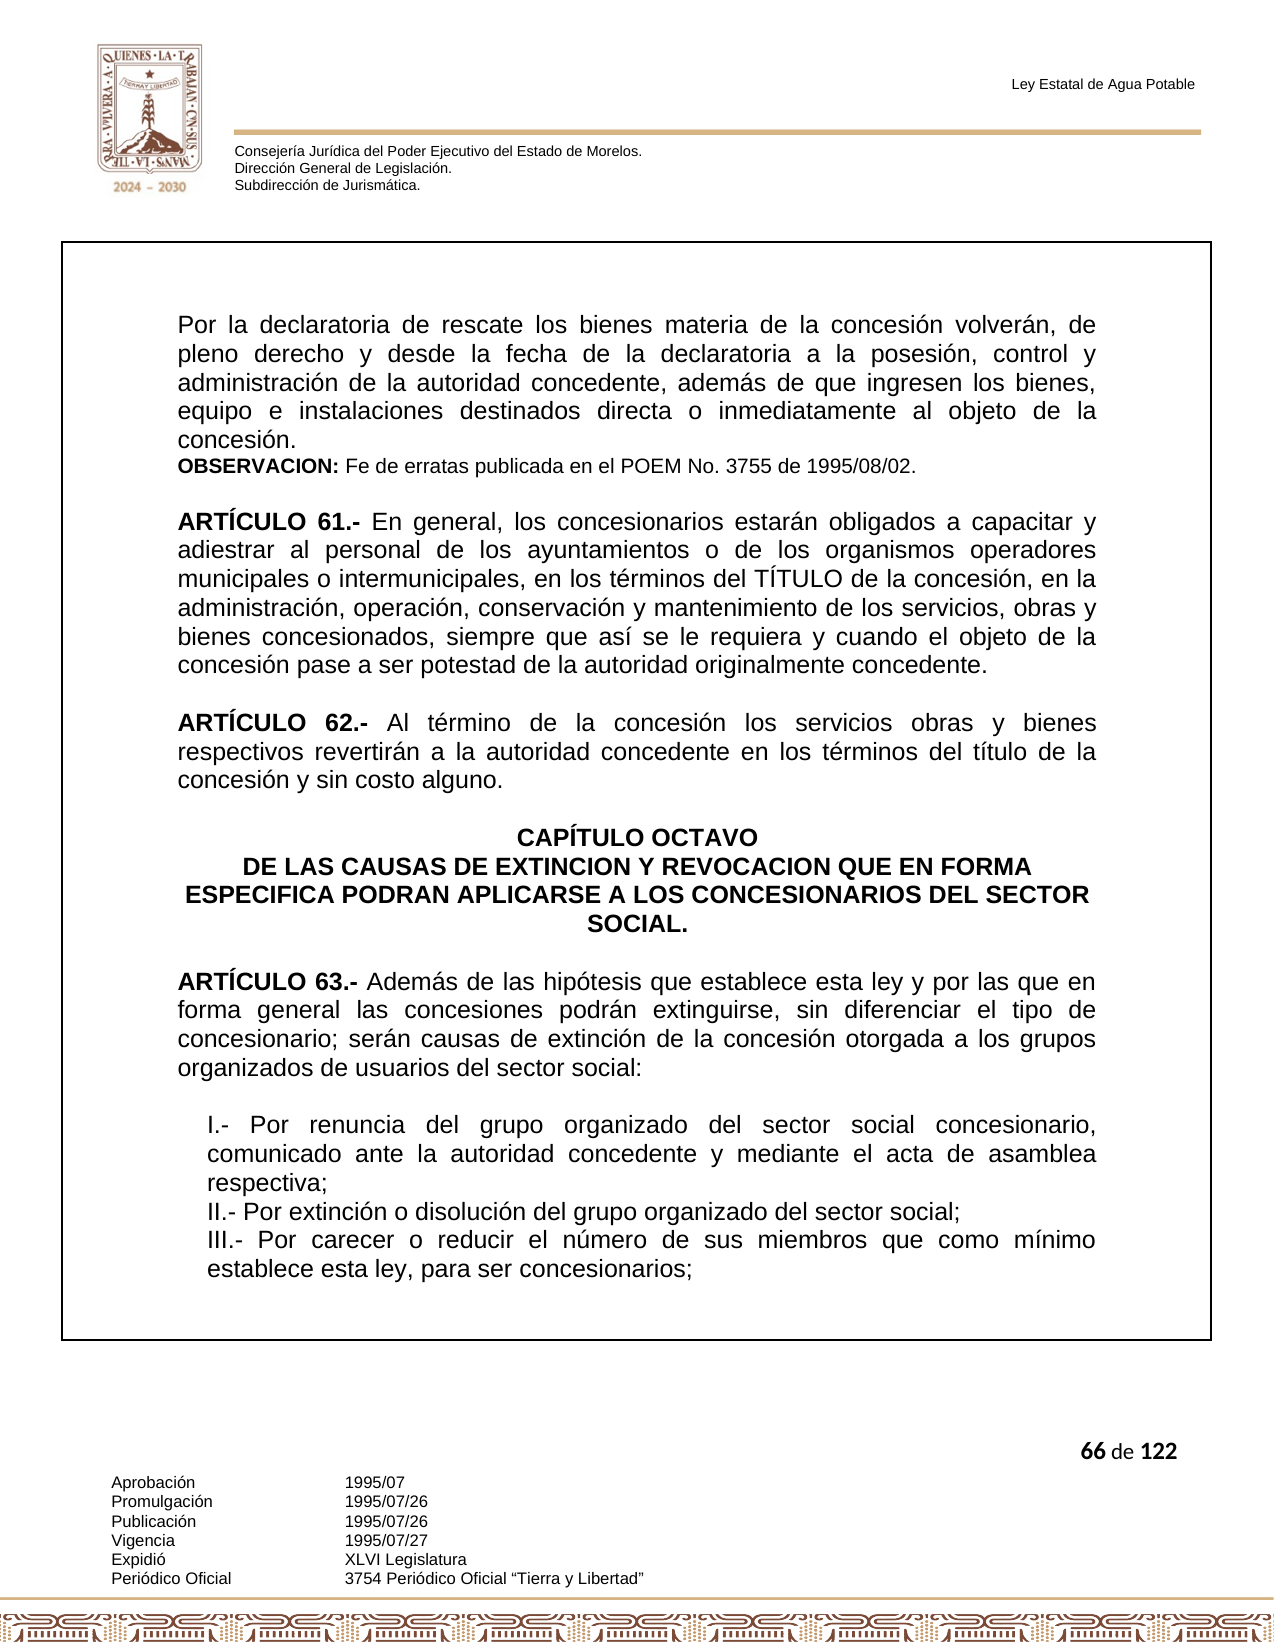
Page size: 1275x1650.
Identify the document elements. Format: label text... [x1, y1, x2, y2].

text I.- Por renuncia del grupo organizado del sector social concesionario, comunicado ante la autoridad concedente y mediante el acta de asamblea respectiva; [207, 1110, 1098, 1197]
text III.- Por carecer o reducir el número de sus miembros que como mínimo establece esta ley, para ser concesionarios; [207, 1225, 1098, 1283]
text CAPÍTULO OCTAVO [177, 823, 1098, 852]
picture [92, 37, 220, 198]
text OBSERVACION: Fe de erratas publicada en el POEM No. 3755 de 1995/08/02. [177, 454, 1098, 478]
text Por la declaratoria de rescate los bienes materia de la concesión volverán, de pleno derecho y desde la fecha de la declaratoria a la posesión, control y administración de la autoridad concedente, además de que ingresen los bienes, equipo e instalaciones destinados directa o inmediatamente al objeto de la concesión. [177, 310, 1098, 454]
picture [233, 111, 1202, 144]
picture [0, 1591, 1274, 1650]
text ARTÍCULO 63.- Además de las hipótesis que establece esta ley y por las que en forma general las concesiones podrán extinguirse, sin diferenciar el tipo de concesionario; serán causas de extinción de la concesión otorgada a los grupos organizados de usuarios del sector social: [177, 967, 1098, 1082]
text II.- Por extinción o disolución del grupo organizado del sector social; [207, 1197, 1098, 1225]
text DE LAS CAUSAS DE EXTINCION Y REVOCACION QUE EN FORMA ESPECIFICA PODRAN APLICARSE A LOS CONCESIONARIOS DEL SECTOR SOCIAL. [177, 852, 1098, 938]
text ARTÍCULO 62.- Al término de la concesión los servicios obras y bienes respectivos revertirán a la autoridad concedente en los términos del título de la concesión y sin costo alguno. [177, 708, 1098, 794]
text ARTÍCULO 61.- En general, los concesionarios estarán obligados a capacitar y adiestrar al personal de los ayuntamientos o de los organismos operadores municipales o intermunicipales, en los términos del TÍTULO de la concesión, en la administración, operación, conservación y mantenimiento de los servicios, obras y bienes concesionados, siempre que así se le requiera y cuando el objeto de la concesión pase a ser potestad de la autoridad originalmente concedente. [177, 507, 1098, 679]
